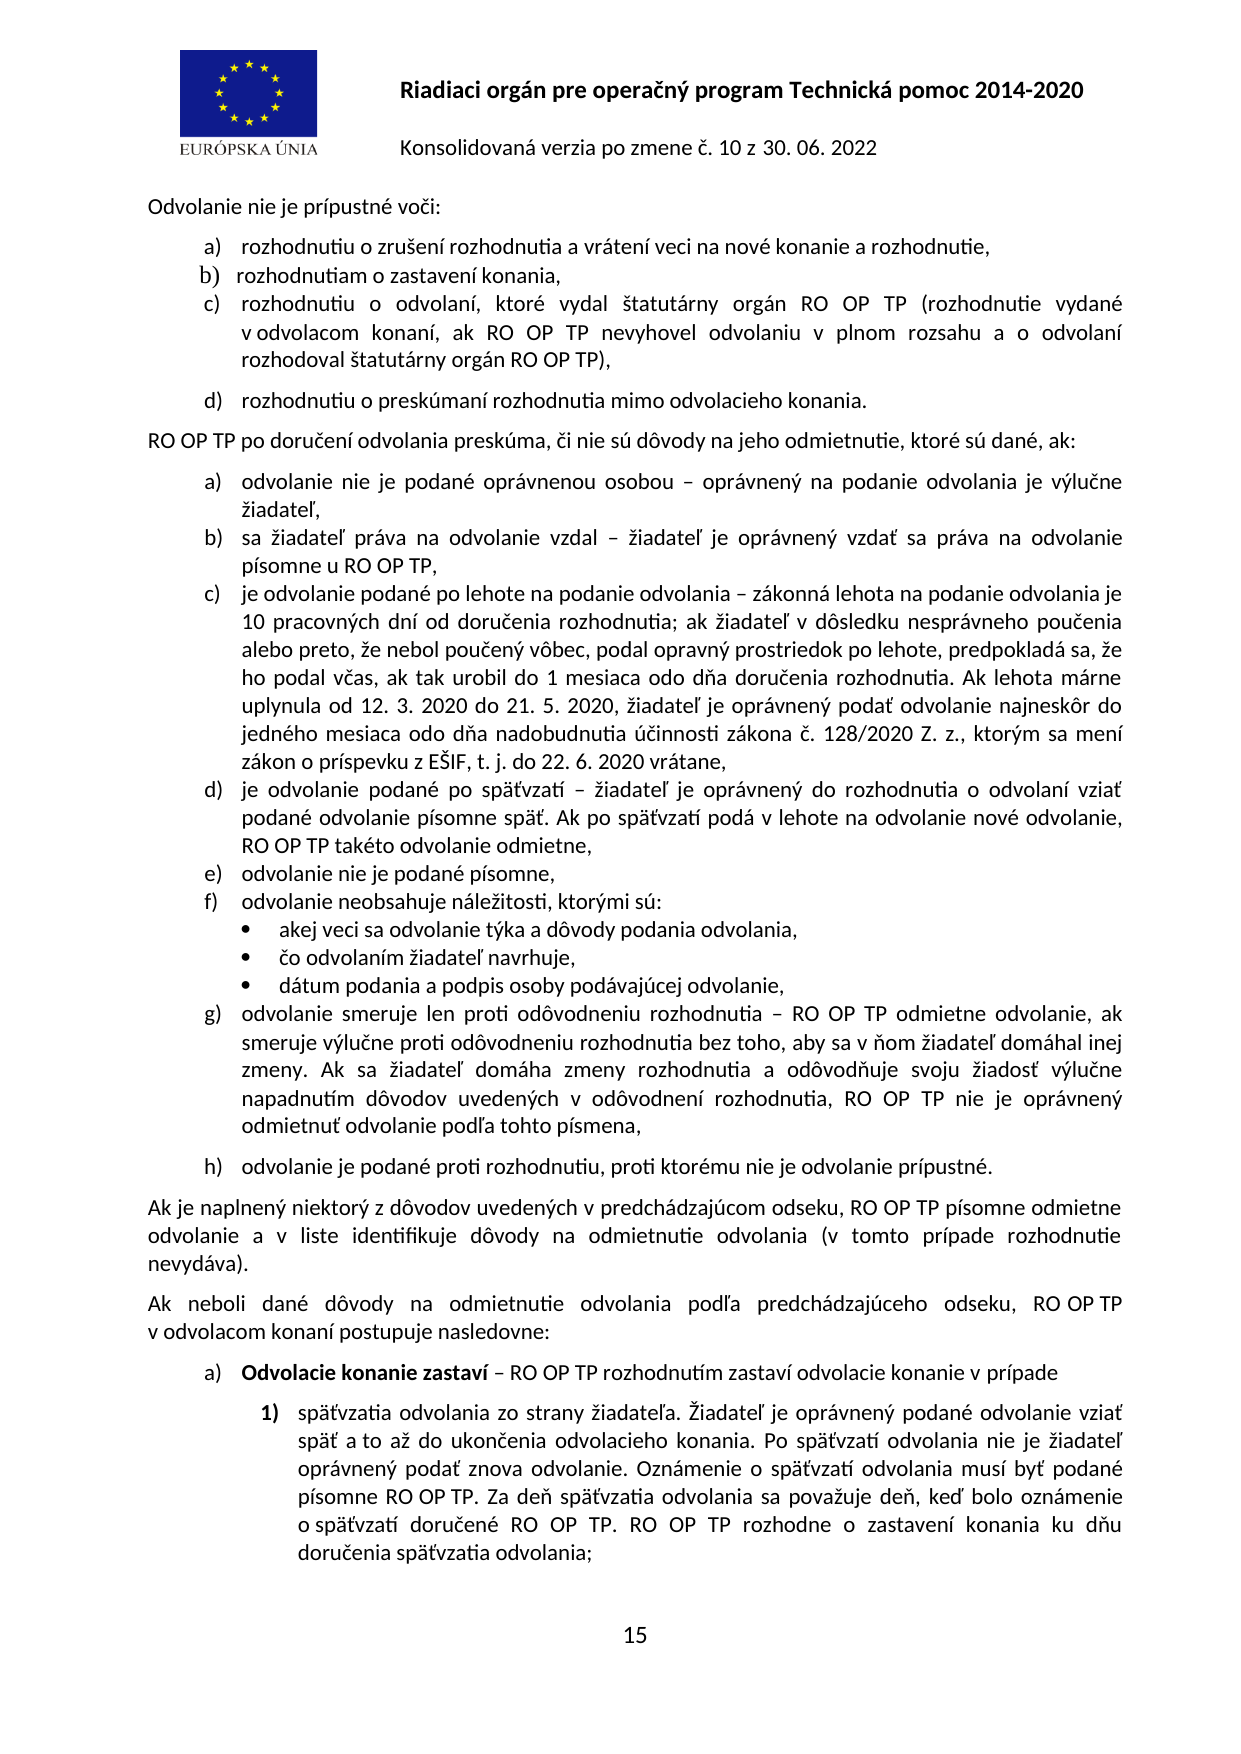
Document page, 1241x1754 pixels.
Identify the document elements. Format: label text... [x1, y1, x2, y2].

picture [179, 50, 318, 155]
list čo odvolaním žiadateľ navrhuje, [242, 943, 1124, 972]
list rozhodnutiam o zastavení konania, [199, 261, 1124, 289]
list rozhodnutiu o odvolaní, ktoré vydal štatutárny orgán RO OP TP (rozhodnutie vydané v odvolacom konaní, ak RO OP TP nevyhovel odvolaniu v plnom rozsahu a o odvolaní rozhodoval štatutárny orgán RO OP TP), [204, 289, 1124, 374]
text RO OP TP po doručení odvolania preskúma, či nie sú dôvody na jeho odmietnutie, ktoré sú dané, ak: [148, 427, 1122, 455]
list akej veci sa odvolanie týka a dôvody podania odvolania, [242, 916, 1124, 943]
list dátum podania a podpis osoby podávajúcej odvolanie, [242, 972, 1124, 999]
list odvolanie nie je podané písomne, [204, 859, 1124, 887]
text Ak neboli dané dôvody na odmietnutie odvolania podľa predchádzajúceho odseku, RO OP TP v odvolacom konaní postupuje nasledovne: [148, 1289, 1122, 1345]
list Odvolacie konanie zastaví – RO OP TP rozhodnutím zastaví odvolacie konanie v prípade [204, 1358, 1124, 1386]
list je odvolanie podané po späťvzatí – žiadateľ je oprávnený do rozhodnutia o odvolaní vziať podané odvolanie písomne späť. Ak po späťvzatí podá v lehote na odvolanie nové odvolanie, RO OP TP takéto odvolanie odmietne, [204, 775, 1124, 859]
list späťvzatia odvolania zo strany žiadateľa. Žiadateľ je oprávnený podané odvolanie vziať späť a to až do ukončenia odvolacieho konania. Po späťvzatí odvolania nie je žiadateľ oprávnený podať znova odvolanie. Oznámenie o späťvzatí odvolania musí byť podané písomne RO OP TP. Za deň späťvzatia odvolania sa považuje deň, keď bolo oznámenie o späťvzatí doručené RO OP TP. RO OP TP rozhodne o zastavení konania ku dňu doručenia späťvzatia odvolania; [260, 1398, 1124, 1566]
list rozhodnutiu o preskúmaní rozhodnutia mimo odvolacieho konania. [204, 386, 1124, 414]
list rozhodnutiu o zrušení rozhodnutia a vrátení veci na nové konanie a rozhodnutie, [204, 232, 1124, 261]
list odvolanie nie je podané oprávnenou osobou – oprávnený na podanie odvolania je výlučne žiadateľ, [204, 467, 1124, 523]
list sa žiadateľ práva na odvolanie vzdal – žiadateľ je oprávnený vzdať sa práva na odvolanie písomne u RO OP TP, [204, 523, 1124, 579]
list je odvolanie podané po lehote na podanie odvolania – zákonná lehota na podanie odvolania je 10 pracovných dní od doručenia rozhodnutia; ak žiadateľ v dôsledku nesprávneho poučenia alebo preto, že nebol poučený vôbec, podal opravný prostriedok po lehote, predpokladá sa, že ho podal včas, ak tak urobil do 1 mesiaca odo dňa doručenia rozhodnutia. Ak lehota márne uplynula od 12. 3. 2020 do 21. 5. 2020, žiadateľ je oprávnený podať odvolanie najneskôr do jedného mesiaca odo dňa nadobudnutia účinnosti zákona č. 128/2020 Z. z., ktorým sa mení zákon o príspevku z EŠIF, t. j. do 22. 6. 2020 vrátane, [204, 579, 1124, 775]
text Ak je naplnený niektorý z dôvodov uvedených v predchádzajúcom odseku, RO OP TP písomne odmietne odvolanie a v liste identifikuje dôvody na odmietnutie odvolania (v tomto prípade rozhodnutie nevydáva). [148, 1193, 1122, 1277]
list odvolanie smeruje len proti odôvodneniu rozhodnutia – RO OP TP odmietne odvolanie, ak smeruje výlučne proti odôvodneniu rozhodnutia bez toho, aby sa v ňom žiadateľ domáhal inej zmeny. Ak sa žiadateľ domáha zmeny rozhodnutia a odôvodňuje svoju žiadosť výlučne napadnutím dôvodov uvedených v odôvodnení rozhodnutia, RO OP TP nie je oprávnený odmietnuť odvolanie podľa tohto písmena, [204, 999, 1124, 1140]
list odvolanie neobsahuje náležitosti, ktorými sú: [204, 887, 1124, 916]
text Odvolanie nie je prípustné voči: [148, 192, 1122, 220]
list odvolanie je podané proti rozhodnutiu, proti ktorému nie je odvolanie prípustné. [204, 1152, 1124, 1180]
